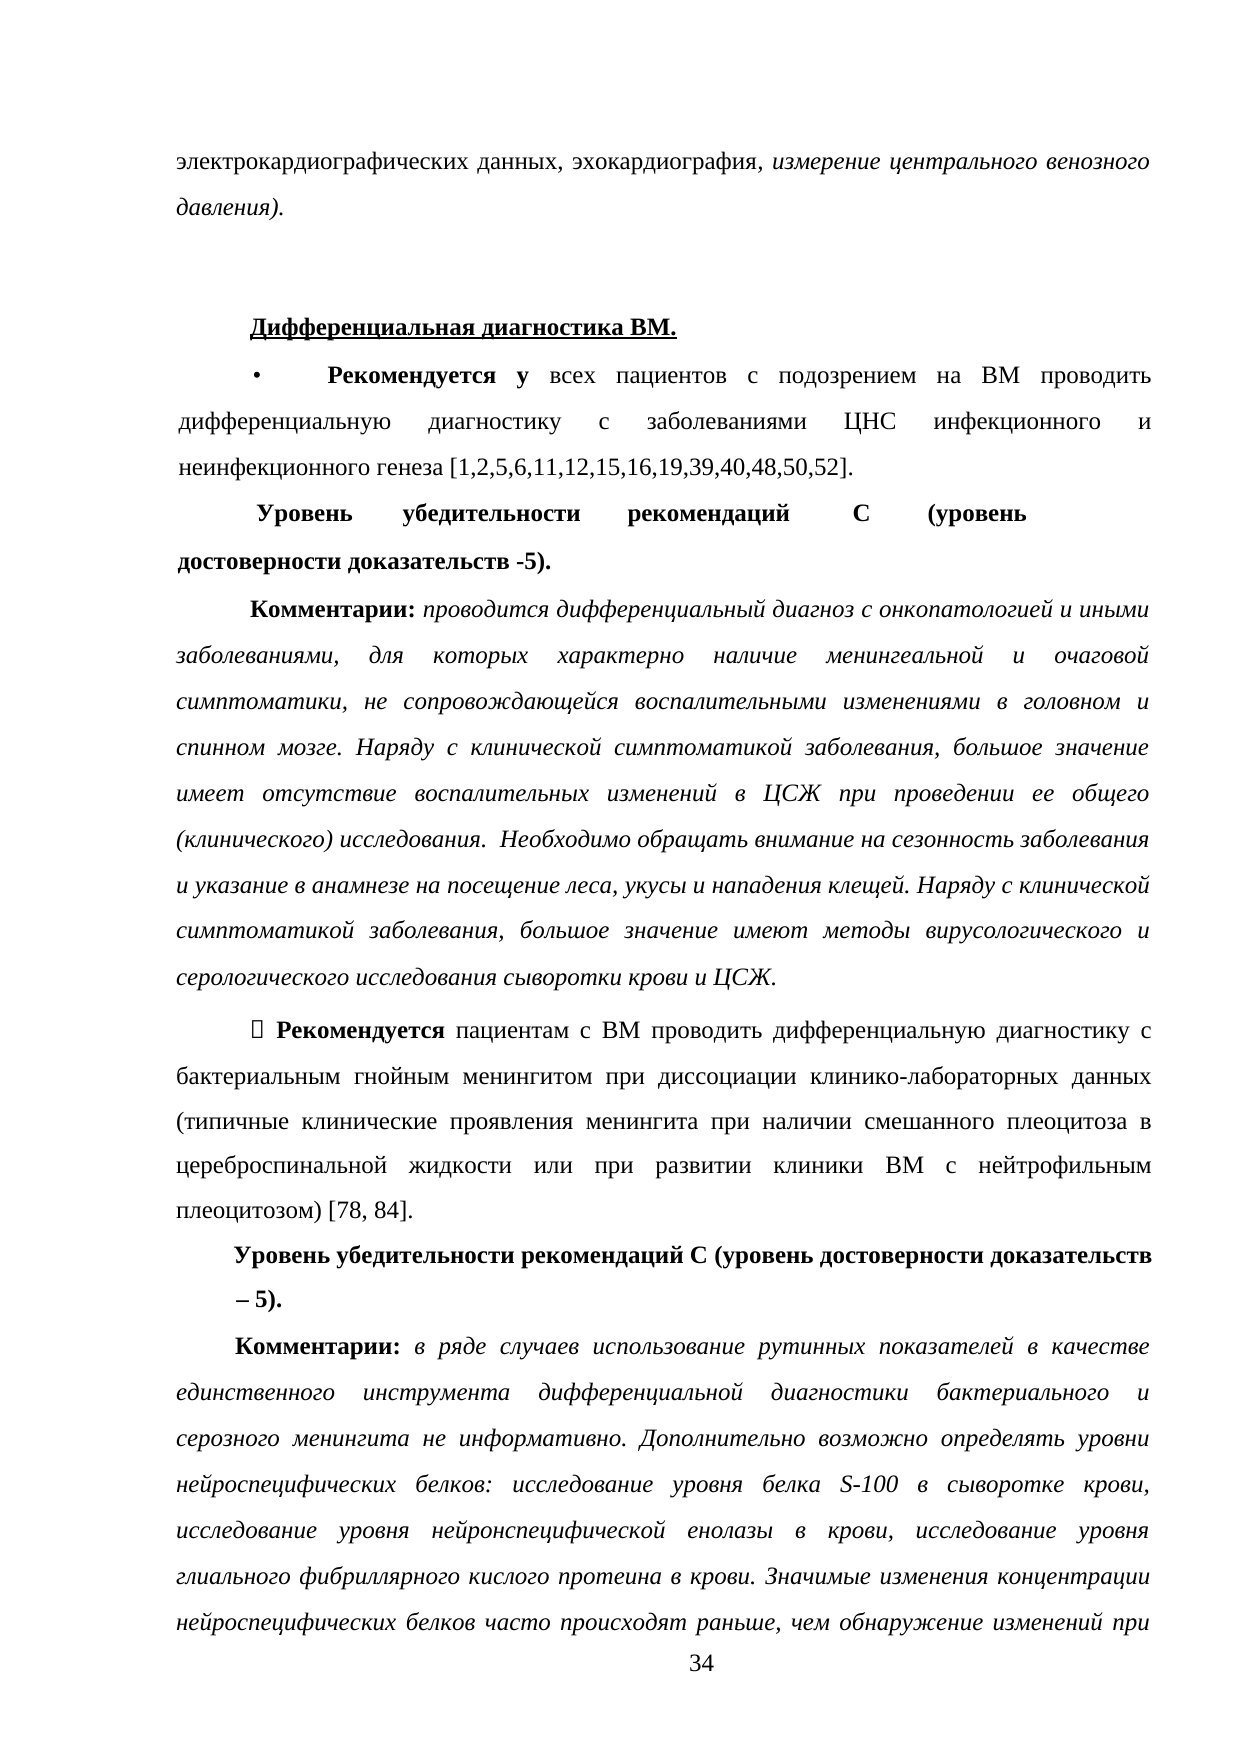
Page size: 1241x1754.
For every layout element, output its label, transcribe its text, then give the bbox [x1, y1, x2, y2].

text Комментарии: проводится дифференциальный диагноз с онкопатологией и иными заболеваниями, для которых характерно наличие менингеальной и очаговой симптоматики, не сопровождающейся воспалительными изменениями в головном и спинном мозге. Наряду с клинической симптоматикой заболевания, большое значение имеет отсутствие воспалительных изменений в ЦСЖ при проведении ее общего (клинического) исследования. Необходимо обращать внимание на сезонность заболевания и указание в анамнезе на посещение леса, укусы и нападения клещей. Наряду с клинической симптоматикой заболевания, большое значение имеют методы вирусологического и серологического исследования сыворотки крови и ЦСЖ. [176, 594, 1153, 990]
list Рекомендуется у всех пациентов с подозрением на ВМ проводить дифференциальную диагностику с заболеваниями ЦНС инфекционного и неинфекционного генеза [1,2,5,6,11,12,15,16,19,39,40,48,50,52]. [178, 360, 1152, 481]
text Дифференциальная диагностика ВМ. [249, 312, 1158, 341]
text  Рекомендуется пациентам с ВМ проводить дифференциальную диагностику с бактериальным гнойным менингитом при диссоциации клинико-лабораторных данных (типичные клинические проявления менингита при наличии смешанного плеоцитоза в цереброспинальной жидкости или при развитии клиники ВМ с нейтрофильным плеоцитозом) [78, 84]. [176, 1012, 1152, 1224]
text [176, 146, 1153, 220]
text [176, 1331, 1153, 1636]
text – 5). [236, 1284, 1152, 1313]
text Уровень убедительности рекомендаций С (уровень достоверности доказательств [177, 1240, 1153, 1269]
text Уровень убедительности рекомендаций C (уровень достоверности доказательств -5). [176, 498, 1152, 575]
